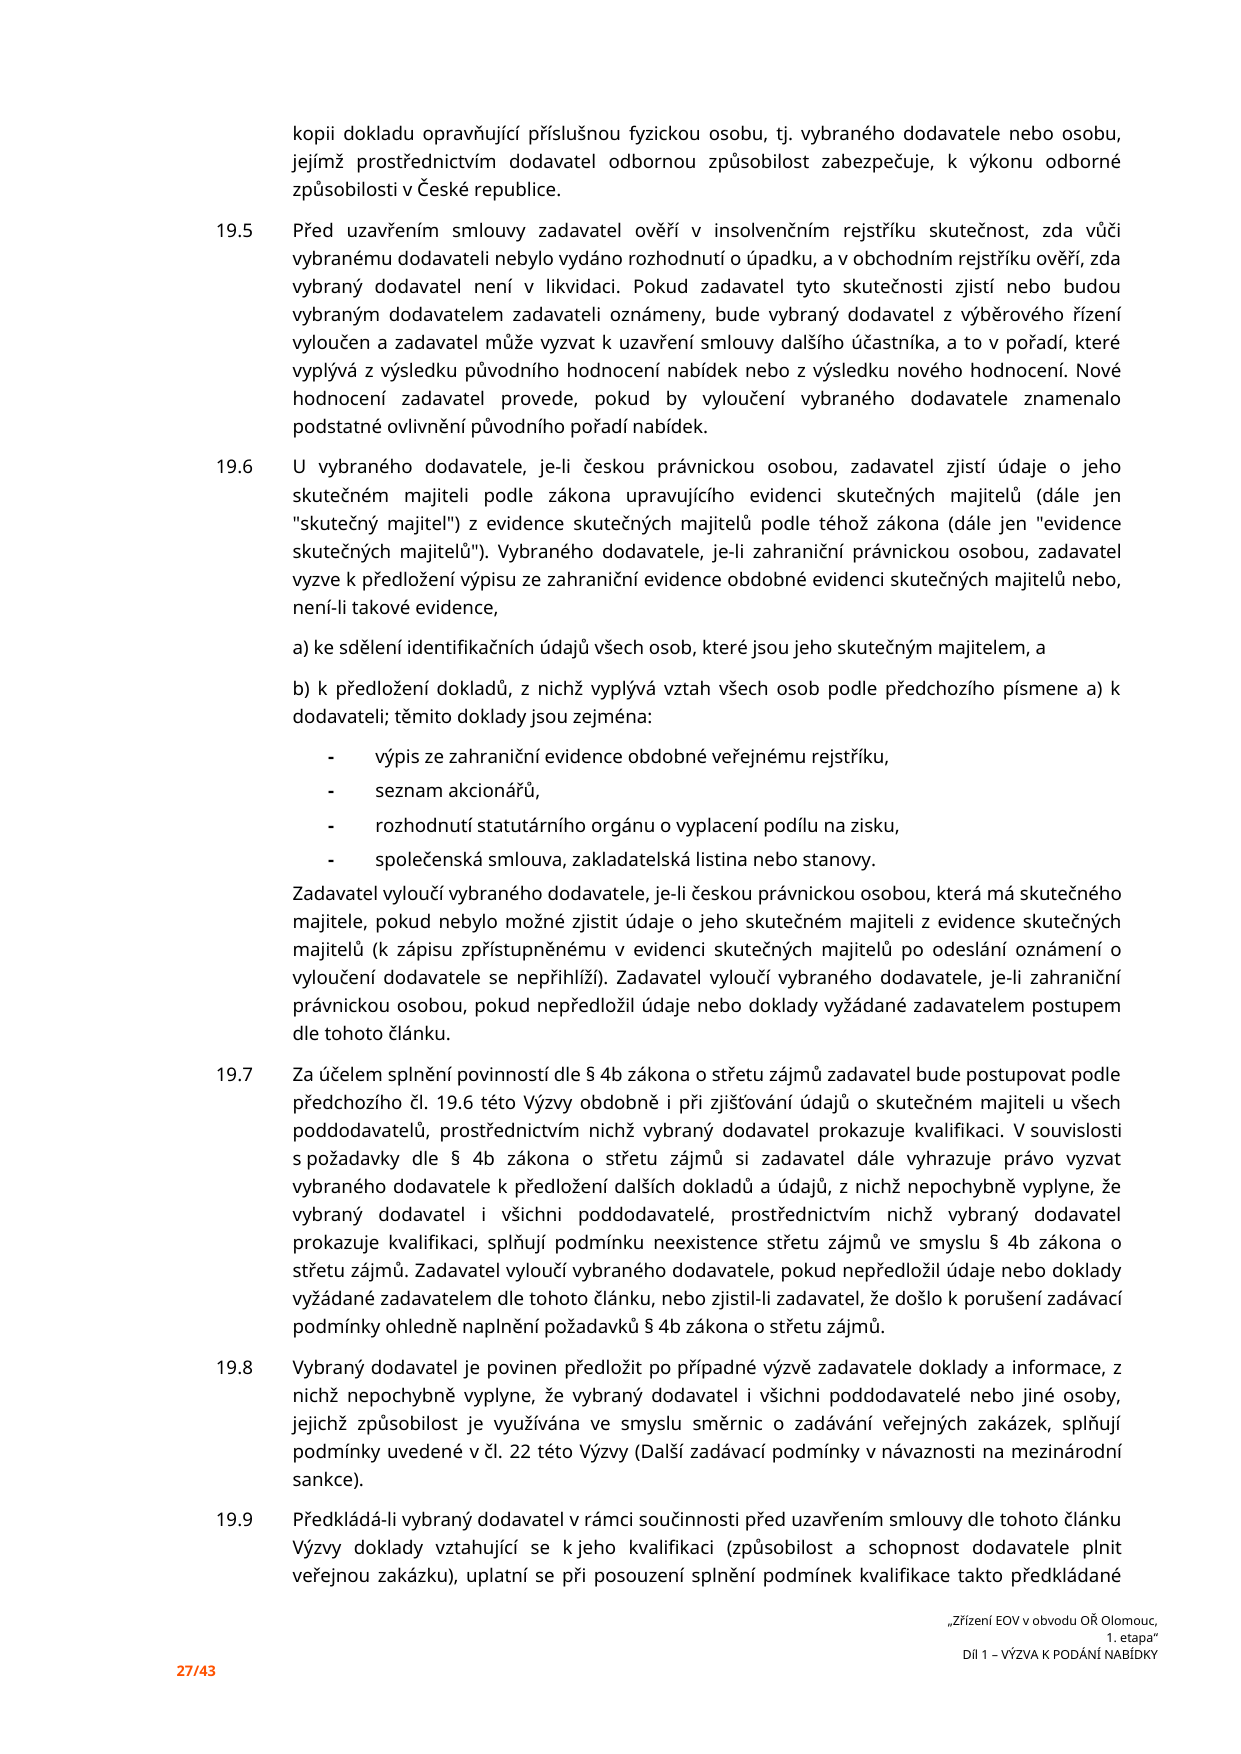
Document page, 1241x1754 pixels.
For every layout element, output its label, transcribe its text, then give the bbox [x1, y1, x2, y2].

text Zadavatel vyloučí vybraného dodavatele, je-li českou právnickou osobou, která má skutečného majitele, pokud nebylo možné zjistit údaje o jeho skutečném majiteli z evidence skutečných majitelů (k zápisu zpřístupněnému v evidenci skutečných majitelů po odeslání oznámení o vyloučení dodavatele se nepřihlíží). Zadavatel vyloučí vybraného dodavatele, je-li zahraniční právnickou osobou, pokud nepředložil údaje nebo doklady vyžádané zadavatelem postupem dle tohoto článku. [292, 881, 1122, 1046]
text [216, 121, 1122, 202]
text společenská smlouva, zakladatelská listina nebo stanovy. [328, 846, 1122, 872]
text rozhodnutí statutárního orgánu o vyplacení podílu na zisku, [328, 812, 1122, 838]
text b) k předložení dokladů, z nichž vyplývá vztah všech osob podle předchozího písmene a) k dodavateli; těmito doklady jsou zejména: [292, 675, 1122, 728]
text Vybraný dodavatel je povinen předložit po případné výzvě zadavatele doklady a informace, z nichž nepochybně vyplyne, že vybraný dodavatel i všichni poddodavatelé nebo jiné osoby, jejichž způsobilost je využívána ve smyslu směrnic o zadávání veřejných zakázek, splňují podmínky uvedené v čl. 22 této Výzvy (Další zadávací podmínky v návaznosti na mezinárodní sankce). [216, 1354, 1122, 1492]
text Za účelem splnění povinností dle § 4b zákona o střetu zájmů zadavatel bude postupovat podle předchozího čl. 19.6 této Výzvy obdobně i při zjišťování údajů o skutečném majiteli u všech poddodavatelů, prostřednictvím nichž vybraný dodavatel prokazuje kvalifikaci. V souvislosti s požadavky dle § 4b zákona o střetu zájmů si zadavatel dále vyhrazuje právo vyzvat vybraného dodavatele k předložení dalších dokladů a údajů, z nichž nepochybně vyplyne, že vybraný dodavatel i všichni poddodavatelé, prostřednictvím nichž vybraný dodavatel prokazuje kvalifikaci, splňují podmínku neexistence střetu zájmů ve smyslu § 4b zákona o střetu zájmů. Zadavatel vyloučí vybraného dodavatele, pokud nepředložil údaje nebo doklady vyžádané zadavatelem dle tohoto článku, nebo zjistil-li zadavatel, že došlo k porušení zadávací podmínky ohledně naplnění požadavků § 4b zákona o střetu zájmů. [216, 1061, 1122, 1339]
text U vybraného dodavatele, je-li českou právnickou osobou, zadavatel zjistí údaje o jeho skutečném majiteli podle zákona upravujícího evidenci skutečných majitelů (dále jen "skutečný majitel") z evidence skutečných majitelů podle téhož zákona (dále jen "evidence skutečných majitelů"). Vybraného dodavatele, je-li zahraniční právnickou osobou, zadavatel vyzve k předložení výpisu ze zahraniční evidence obdobné evidenci skutečných majitelů nebo, není-li takové evidence, [216, 454, 1122, 619]
text a) ke sdělení identifikačních údajů všech osob, které jsou jeho skutečným majitelem, a [292, 634, 1122, 660]
text výpis ze zahraniční evidence obdobné veřejnému rejstříku, [328, 743, 1122, 769]
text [216, 1507, 1122, 1588]
text seznam akcionářů, [328, 778, 1122, 803]
text Před uzavřením smlouvy zadavatel ověří v insolvenčním rejstříku skutečnost, zda vůči vybranému dodavateli nebylo vydáno rozhodnutí o úpadku, a v obchodním rejstříku ověří, zda vybraný dodavatel není v likvidaci. Pokud zadavatel tyto skutečnosti zjistí nebo budou vybraným dodavatelem zadavateli oznámeny, bude vybraný dodavatel z výběrového řízení vyloučen a zadavatel může vyzvat k uzavření smlouvy dalšího účastníka, a to v pořadí, které vyplývá z výsledku původního hodnocení nabídek nebo z výsledku nového hodnocení. Nové hodnocení zadavatel provede, pokud by vyloučení vybraného dodavatele znamenalo podstatné ovlivnění původního pořadí nabídek. [216, 217, 1122, 439]
